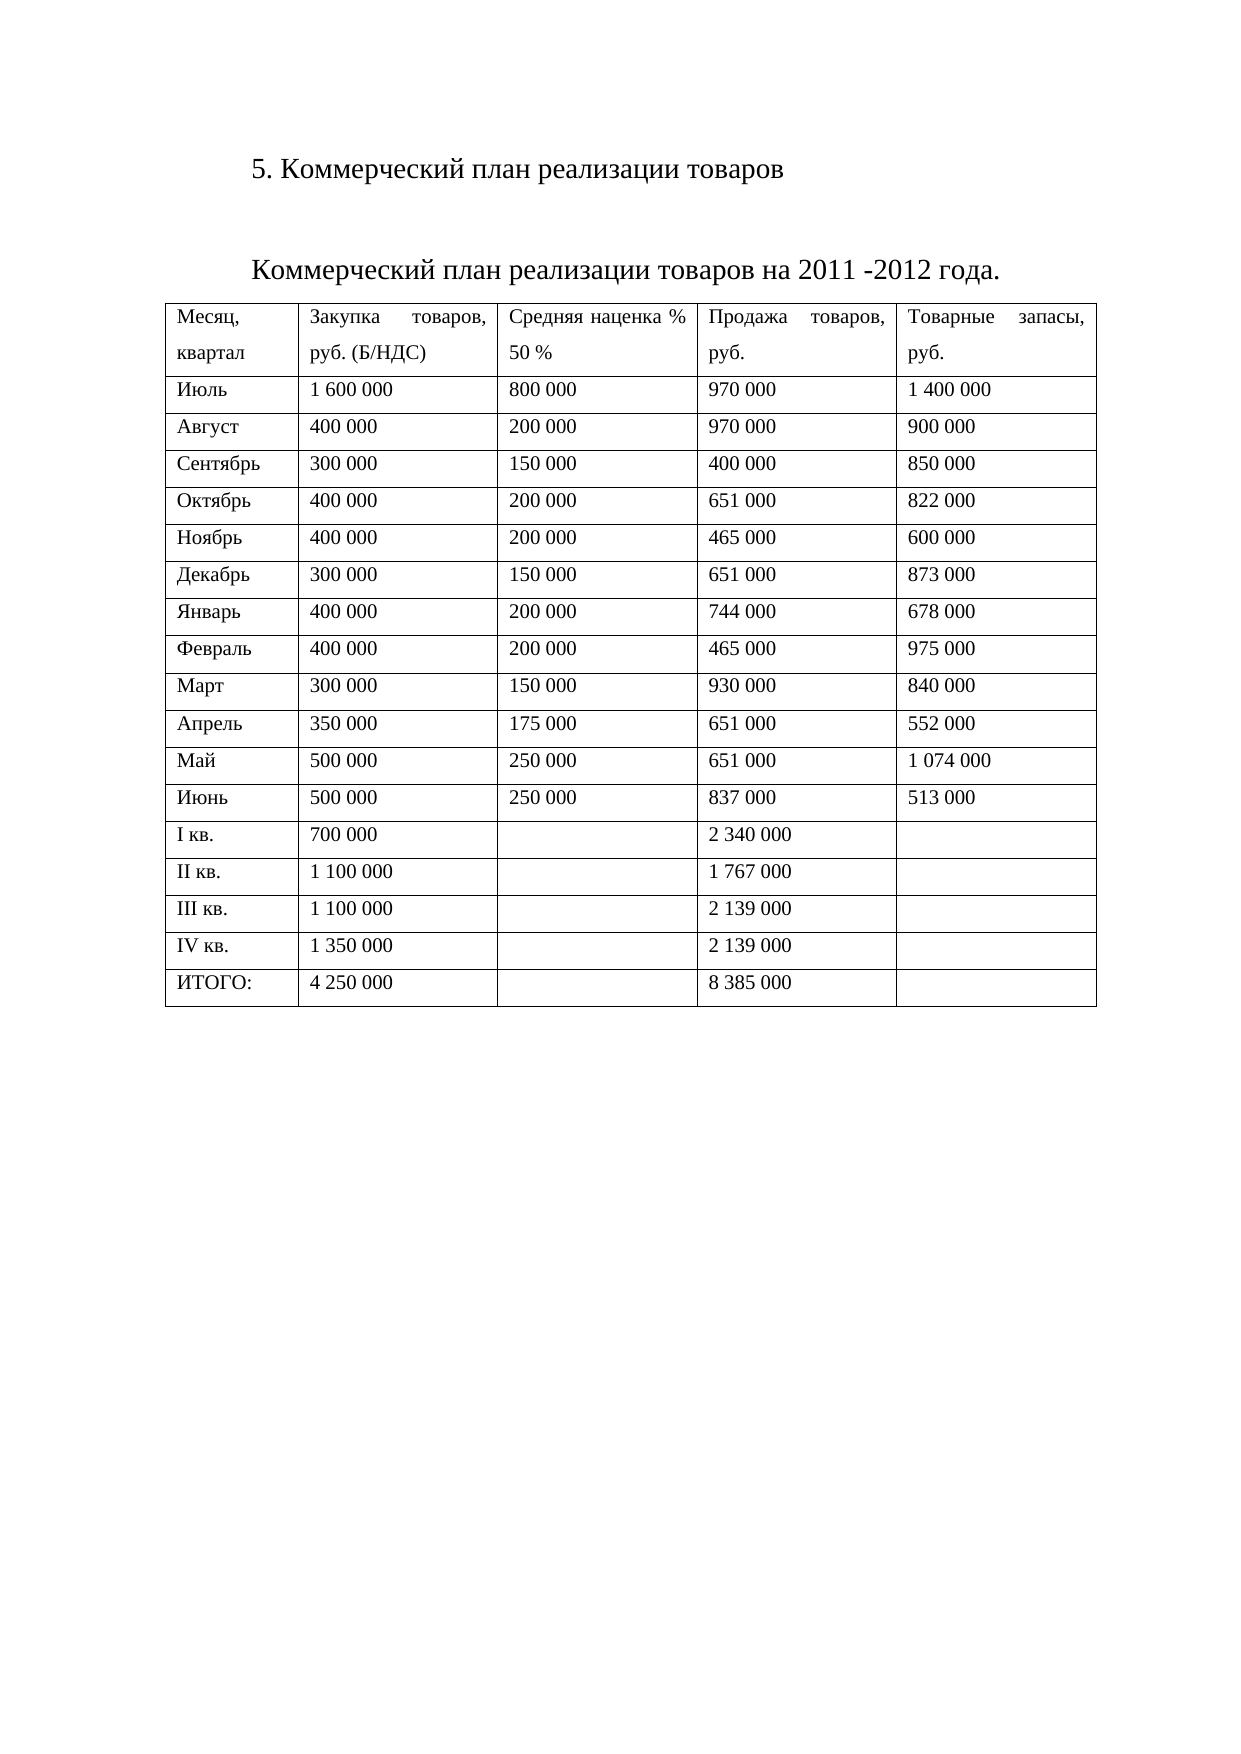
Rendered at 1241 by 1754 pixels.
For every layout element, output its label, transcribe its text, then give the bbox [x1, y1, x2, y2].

table_cell [897, 933, 1096, 969]
table_cell Август [166, 414, 298, 450]
table_cell [498, 933, 697, 969]
table_cell [498, 822, 697, 858]
table_cell 837 000 [698, 785, 896, 821]
table_cell 300 000 [299, 451, 497, 487]
table_cell III кв. [166, 896, 298, 932]
table_cell 300 000 [299, 674, 497, 709]
table_cell 1 350 000 [299, 933, 497, 969]
table_cell Октябрь [166, 488, 298, 524]
table_cell 150 000 [498, 451, 697, 487]
table_header Средняя наценка % 50 % [498, 304, 697, 376]
table_cell 400 000 [299, 636, 497, 672]
table_cell 200 000 [498, 488, 697, 524]
text Коммерческий план реализации товаров на 2011 -2012 года. [177, 252, 1152, 286]
table_cell Март [166, 674, 298, 709]
table_cell 800 000 [498, 377, 697, 413]
table_cell 744 000 [698, 599, 896, 635]
table_cell 2 139 000 [698, 933, 896, 969]
table_cell 400 000 [698, 451, 896, 487]
table_header Закупка товаров, руб. (Б/НДС) [299, 304, 497, 376]
table_cell 2 340 000 [698, 822, 896, 858]
table_cell [897, 970, 1096, 1006]
table_cell 900 000 [897, 414, 1096, 450]
table_cell 1 074 000 [897, 748, 1096, 784]
table_header Продажа товаров, руб. [698, 304, 896, 376]
table_cell 850 000 [897, 451, 1096, 487]
table_cell 651 000 [698, 562, 896, 598]
table_cell 651 000 [698, 488, 896, 524]
table_cell 970 000 [698, 414, 896, 450]
table_header Товарные запасы, руб. [897, 304, 1096, 376]
table_cell Май [166, 748, 298, 784]
table_cell 500 000 [299, 785, 497, 821]
table_cell 150 000 [498, 674, 697, 709]
table_cell 4 250 000 [299, 970, 497, 1006]
table_cell 300 000 [299, 562, 497, 598]
table_cell [498, 970, 697, 1006]
table_cell 1 600 000 [299, 377, 497, 413]
table_cell 1 100 000 [299, 896, 497, 932]
table_cell 175 000 [498, 711, 697, 747]
table_cell 840 000 [897, 674, 1096, 709]
table_cell 2 139 000 [698, 896, 896, 932]
table_cell I кв. [166, 822, 298, 858]
table_cell 1 400 000 [897, 377, 1096, 413]
table_header Месяц, квартал [166, 304, 298, 376]
table_cell 465 000 [698, 525, 896, 561]
table_cell 8 385 000 [698, 970, 896, 1006]
table_cell 250 000 [498, 785, 697, 821]
table_cell 250 000 [498, 748, 697, 784]
table_cell II кв. [166, 859, 298, 895]
text 5. Коммерческий план реализации товаров [177, 152, 1152, 185]
table_cell 500 000 [299, 748, 497, 784]
table_cell 200 000 [498, 414, 697, 450]
table_cell 552 000 [897, 711, 1096, 747]
table_cell 200 000 [498, 525, 697, 561]
table_cell 930 000 [698, 674, 896, 709]
table_cell 400 000 [299, 599, 497, 635]
table_cell 350 000 [299, 711, 497, 747]
table_cell Июль [166, 377, 298, 413]
table_cell ИТОГО: [166, 970, 298, 1006]
table_cell Июнь [166, 785, 298, 821]
table_cell 400 000 [299, 488, 497, 524]
table_cell 513 000 [897, 785, 1096, 821]
table_cell Апрель [166, 711, 298, 747]
table_cell [897, 859, 1096, 895]
table_cell [498, 859, 697, 895]
table_cell 651 000 [698, 711, 896, 747]
table_cell 200 000 [498, 636, 697, 672]
table_cell 700 000 [299, 822, 497, 858]
table_cell 1 100 000 [299, 859, 497, 895]
table_cell Декабрь [166, 562, 298, 598]
table_cell 822 000 [897, 488, 1096, 524]
table_cell 600 000 [897, 525, 1096, 561]
table_cell [897, 896, 1096, 932]
table_cell 400 000 [299, 414, 497, 450]
table_cell Январь [166, 599, 298, 635]
table_cell 975 000 [897, 636, 1096, 672]
table_cell 970 000 [698, 377, 896, 413]
table_cell Февраль [166, 636, 298, 672]
table_cell IV кв. [166, 933, 298, 969]
table_cell Ноябрь [166, 525, 298, 561]
table_cell 400 000 [299, 525, 497, 561]
table_cell 651 000 [698, 748, 896, 784]
table_cell Сентябрь [166, 451, 298, 487]
table_cell [897, 822, 1096, 858]
table_cell 150 000 [498, 562, 697, 598]
table_cell 873 000 [897, 562, 1096, 598]
table_cell 678 000 [897, 599, 1096, 635]
table_cell 200 000 [498, 599, 697, 635]
table_cell [498, 896, 697, 932]
table_cell 1 767 000 [698, 859, 896, 895]
table_cell 465 000 [698, 636, 896, 672]
